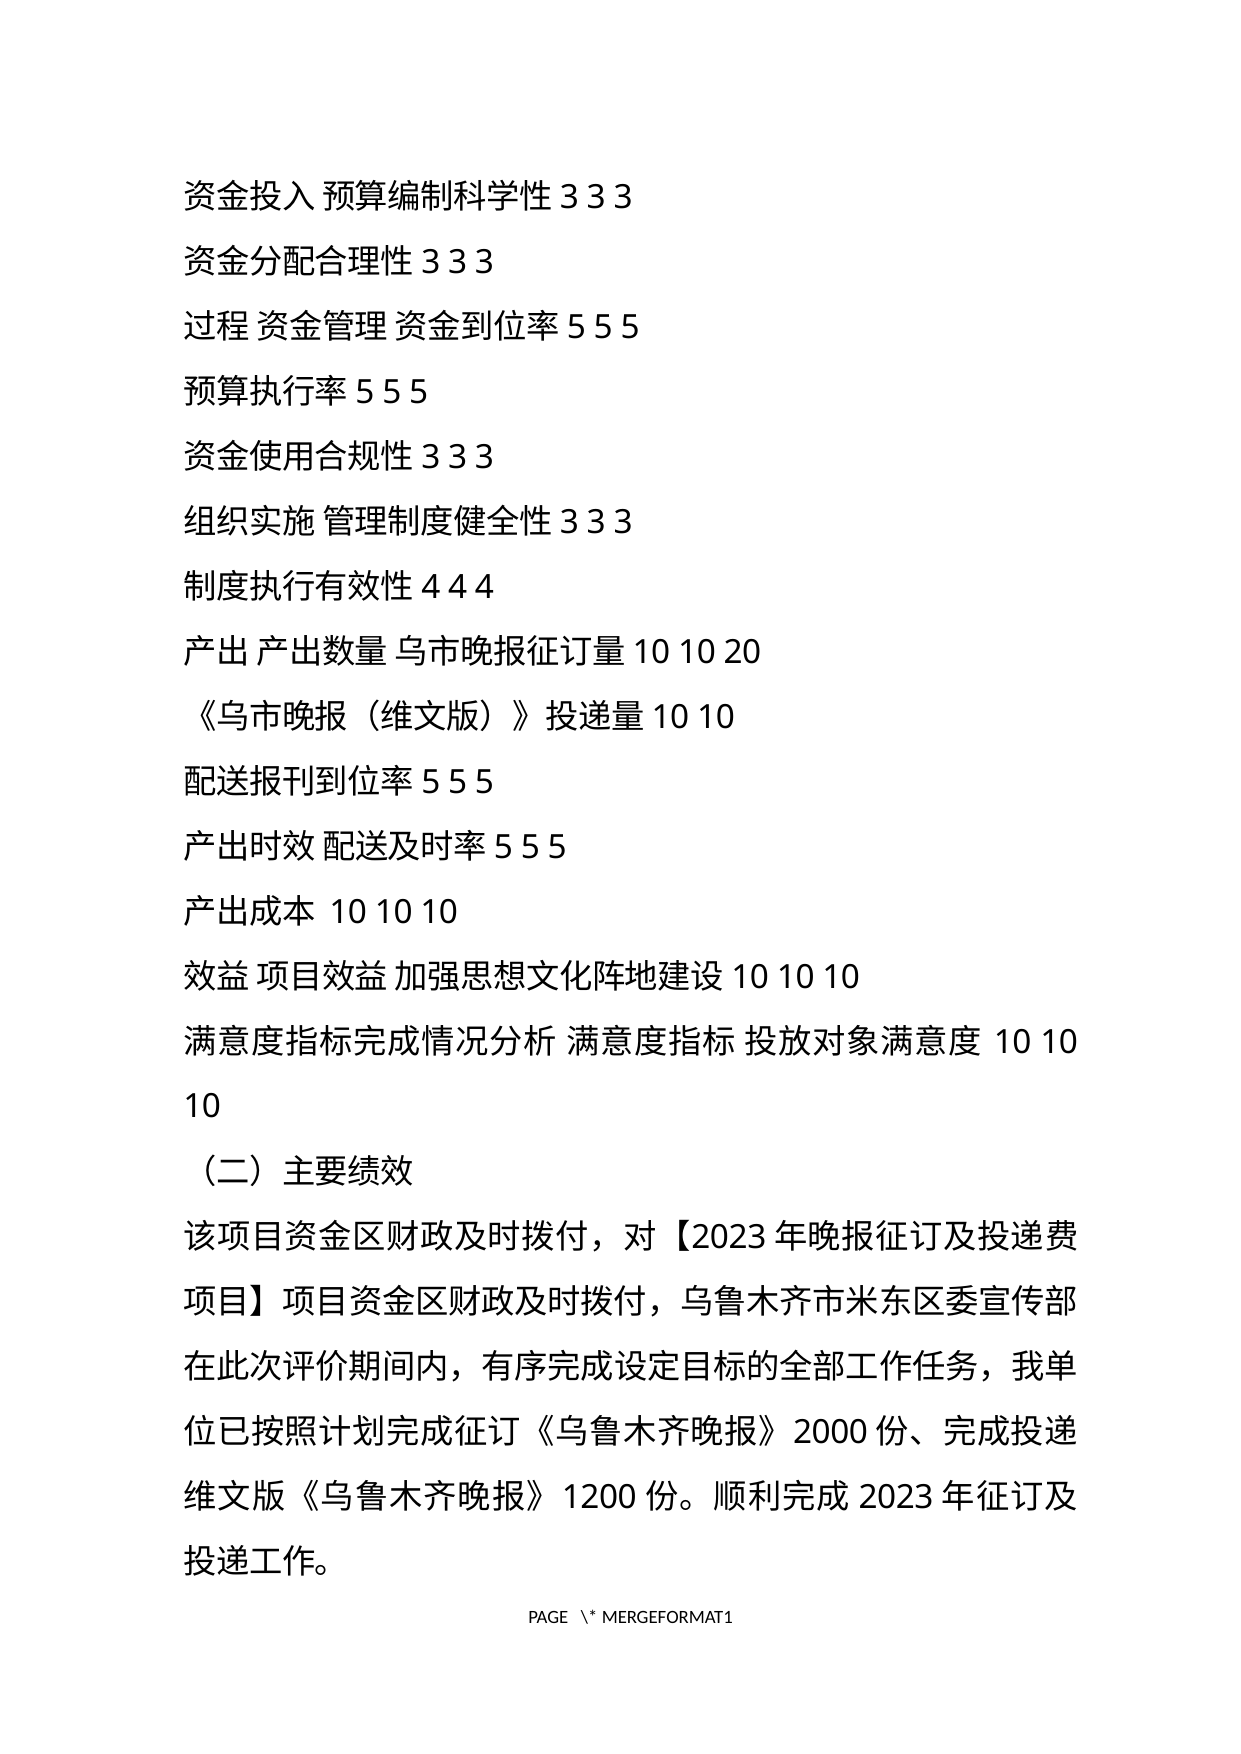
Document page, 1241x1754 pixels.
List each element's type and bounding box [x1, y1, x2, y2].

text [183, 162, 1078, 1592]
